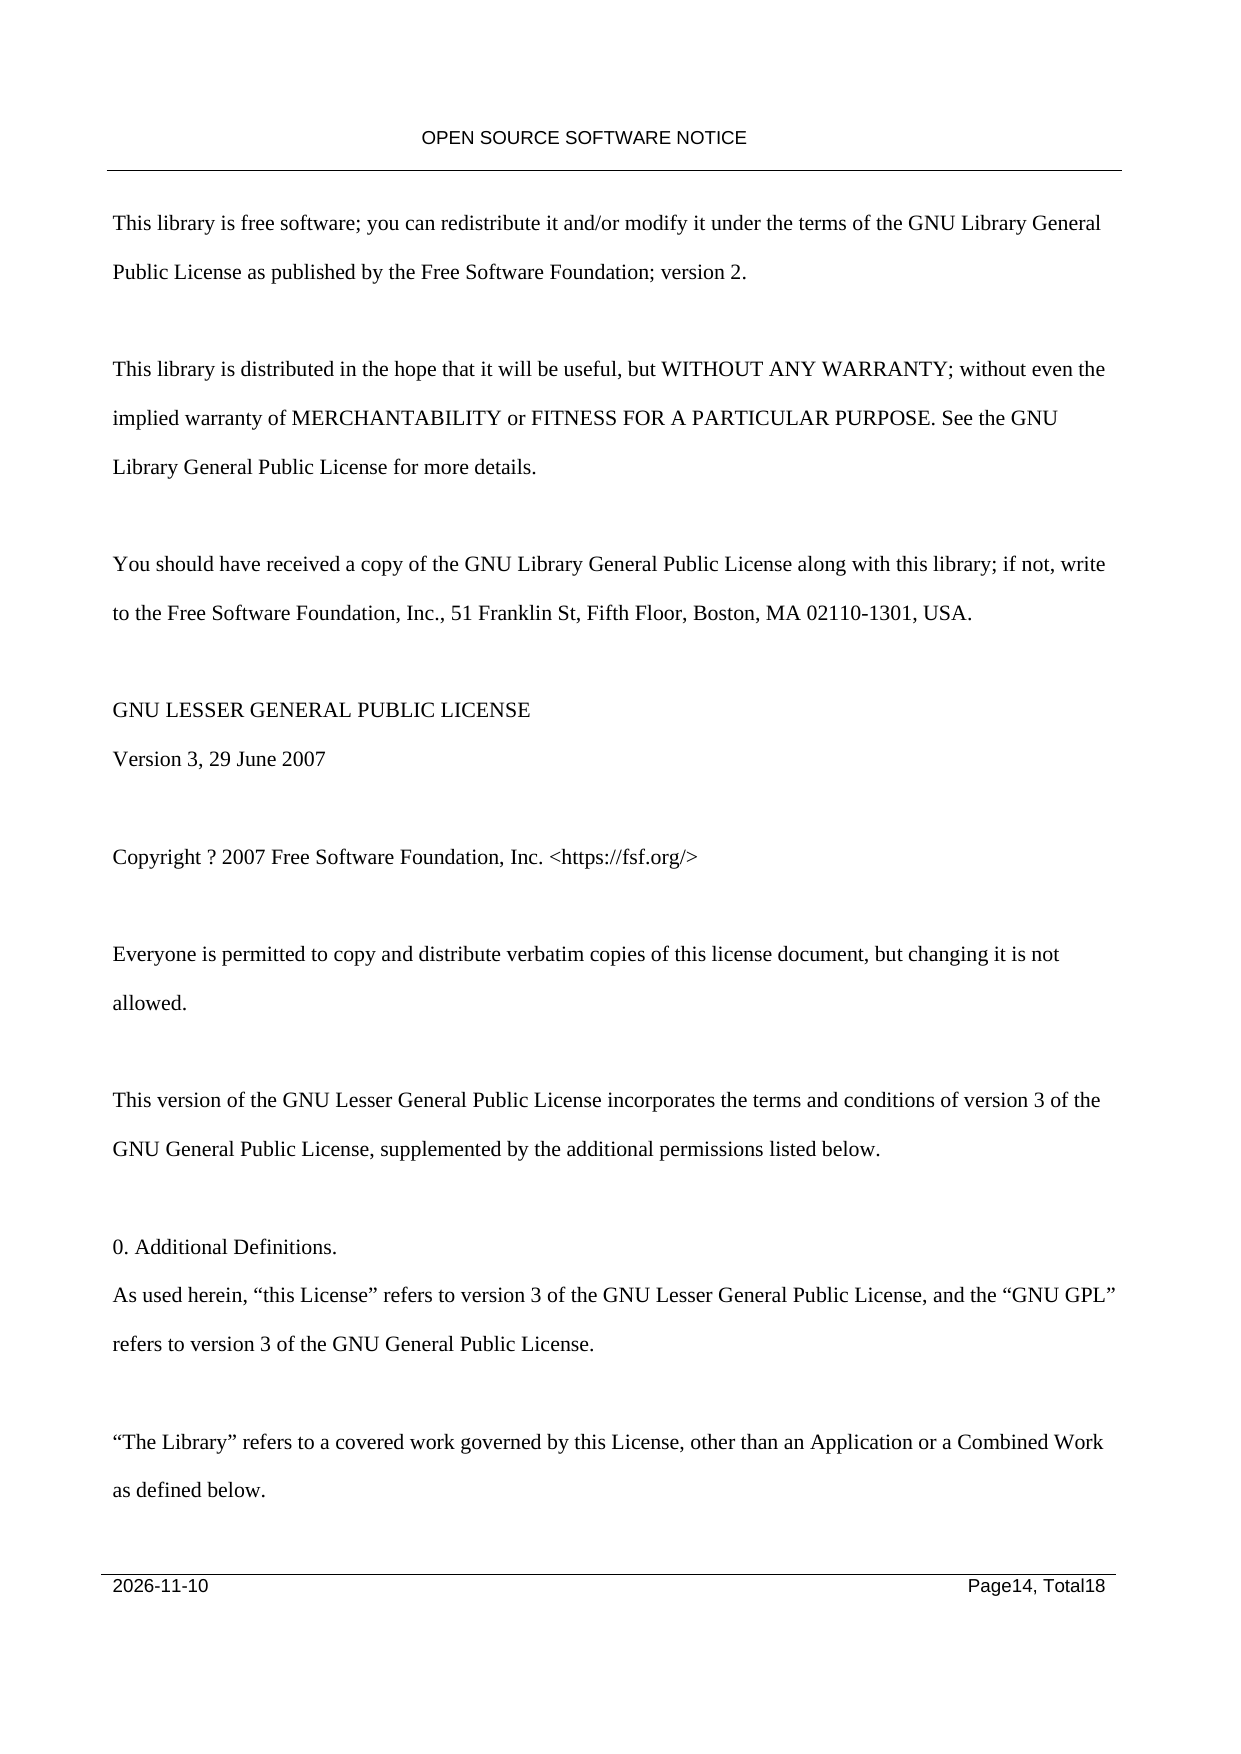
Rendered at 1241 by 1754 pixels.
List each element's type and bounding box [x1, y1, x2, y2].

text [112, 206, 1128, 1506]
